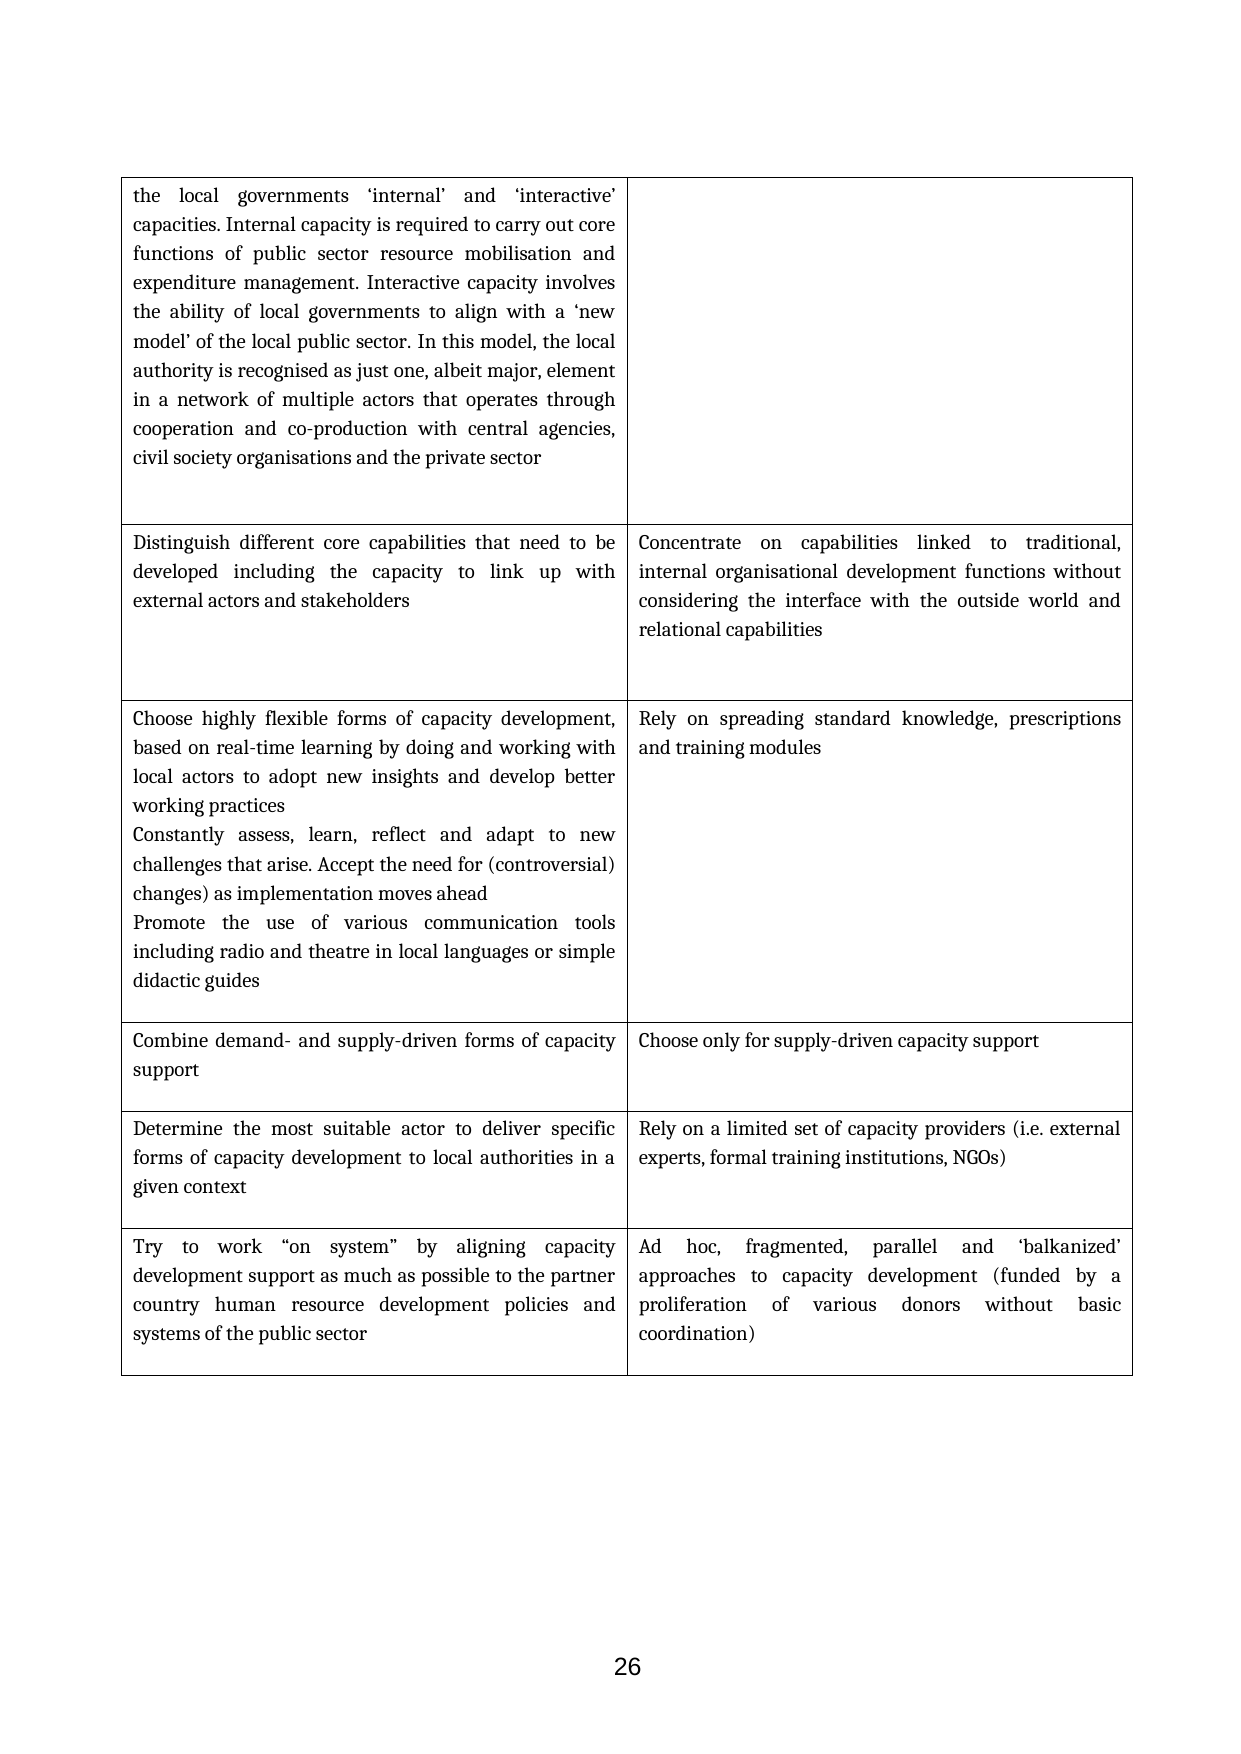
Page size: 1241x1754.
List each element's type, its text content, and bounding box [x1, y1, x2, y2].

table_cell Ad hoc, fragmented, parallel and ‘balkanized’ approaches to capacity development (funded by a proliferation of various donors without basic coordination) [628, 1229, 1132, 1375]
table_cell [122, 178, 627, 524]
table_cell Rely on a limited set of capacity providers (i.e. external experts, formal training institutions, NGOs) [628, 1112, 1132, 1228]
table_cell Distinguish different core capabilities that need to be developed including the capacity to link up with external actors and stakeholders [122, 525, 627, 700]
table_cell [628, 178, 1132, 524]
table_cell Choose only for supply-driven capacity support [628, 1023, 1132, 1111]
table_cell Combine demand- and supply-driven forms of capacity support [122, 1023, 627, 1111]
table_cell Concentrate on capabilities linked to traditional, internal organisational development functions without considering the interface with the outside world and relational capabilities [628, 525, 1132, 700]
table_cell Rely on spreading standard knowledge, prescriptions and training modules [628, 701, 1132, 1022]
table_cell Determine the most suitable actor to deliver specific forms of capacity development to local authorities in a given context [122, 1112, 627, 1228]
table_cell Choose highly flexible forms of capacity development, based on real-time learning by doing and working with local actors to adopt new insights and develop better working practices Constantly assess, learn, reflect and adapt to new challenges that arise. Accept the need for (controversial) changes) as implementation moves ahead Promote the use of various communication tools including radio and theatre in local languages or simple didactic guides [122, 701, 627, 1022]
table_cell Try to work “on system” by aligning capacity development support as much as possible to the partner country human resource development policies and systems of the public sector [122, 1229, 627, 1375]
